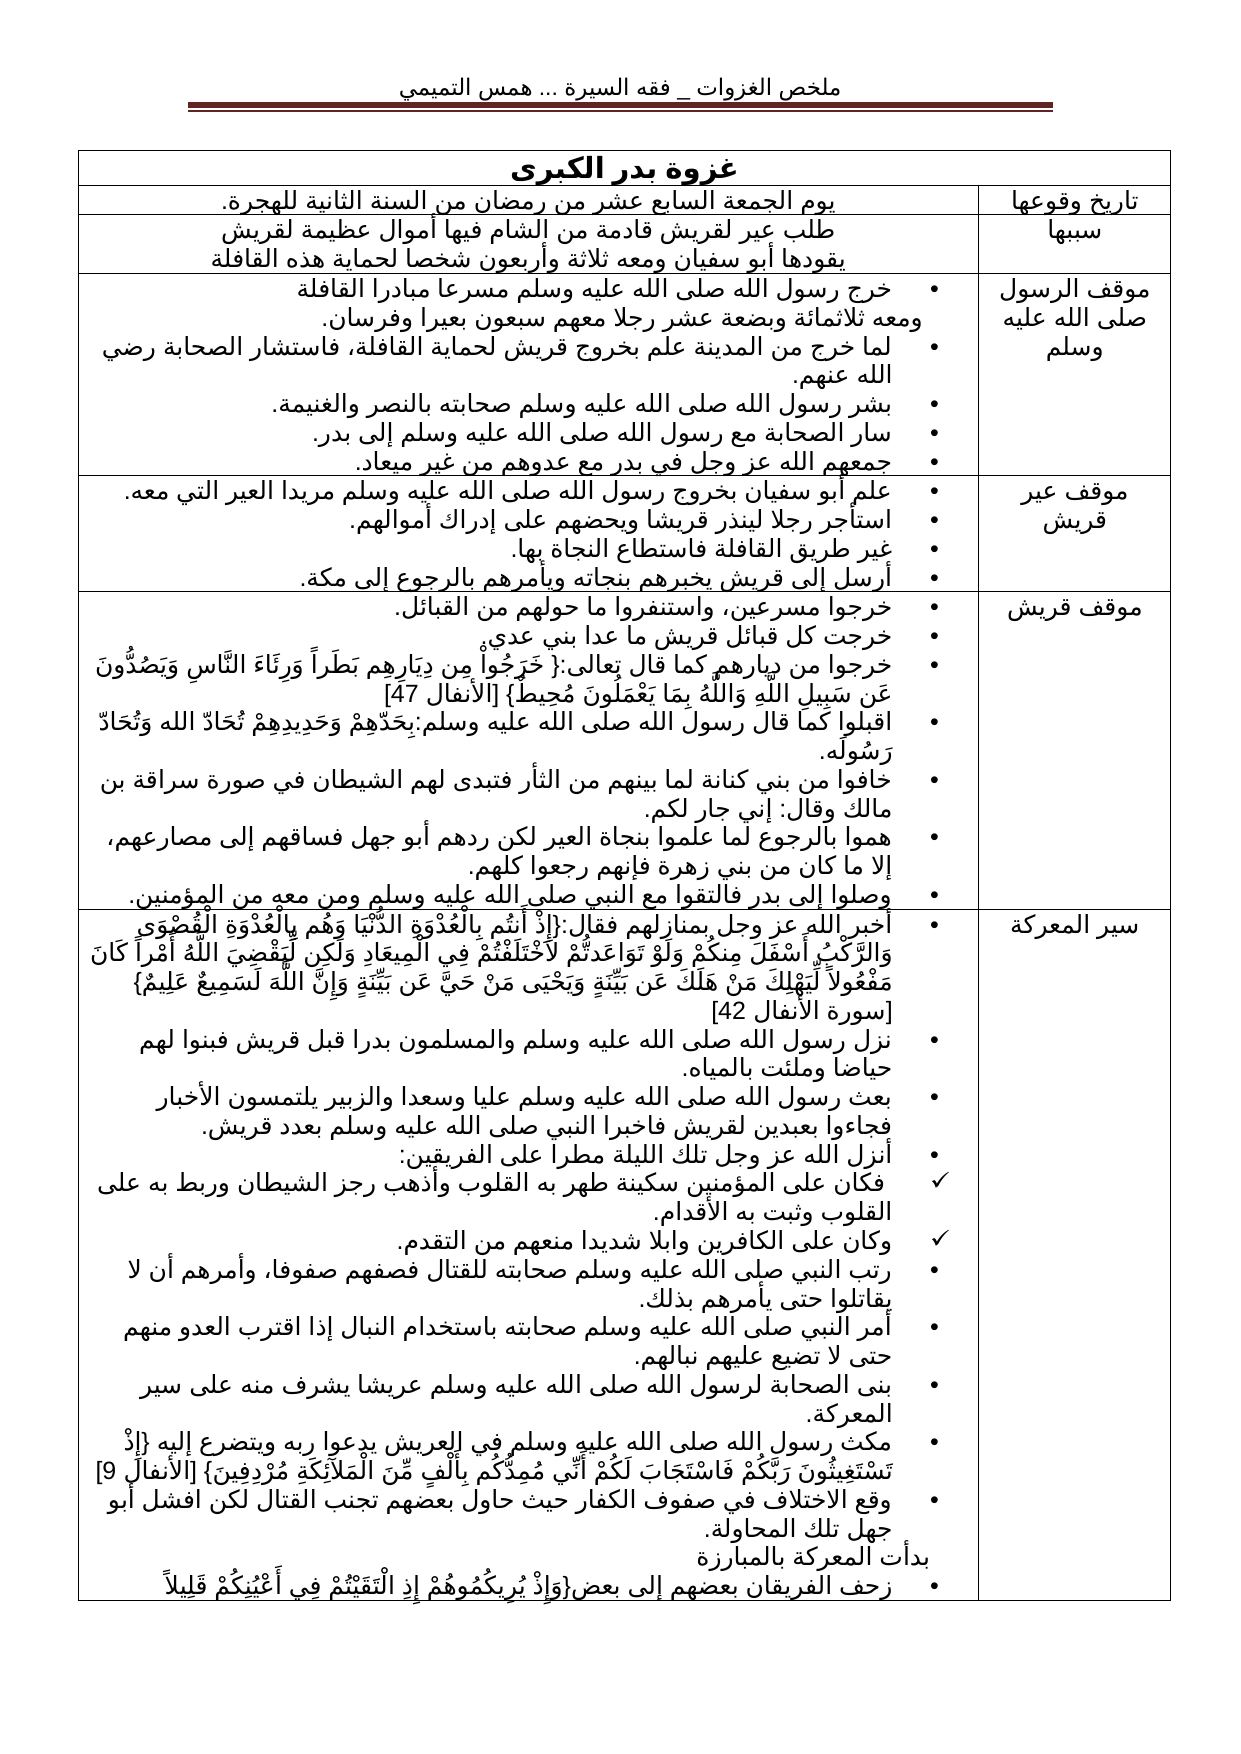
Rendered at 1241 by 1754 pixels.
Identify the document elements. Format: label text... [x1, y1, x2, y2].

table_cell موقف عير قريش [979, 476, 1170, 591]
table_cell موقف الرسول صلى الله عليه وسلم [979, 274, 1170, 475]
table_cell علم أبو سفيان بخروج رسول الله صلى الله عليه وسلم مريدا العير التي معه. استأجر رجلا لينذر قريشا ويحضهم على إدراك أموالهم. غير طريق القافلة فاستطاع النجاة بها. أرسل إلى قريش يخبرهم بنجاته ويأمرهم بالرجوع إلى مكة. [79, 476, 978, 591]
table_cell يوم الجمعة السابع عشر من رمضان من السنة الثانية للهجرة. [79, 186, 978, 214]
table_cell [79, 910, 978, 1600]
table_cell موقف قريش [979, 592, 1170, 908]
table_cell خرج رسول الله صلى الله عليه وسلم مسرعا مبادرا القافلة ومعه ثلاثمائة وبضعة عشر رجلا معهم سبعون بعيرا وفرسان. لما خرج من المدينة علم بخروج قريش لحماية القافلة، فاستشار الصحابة رضي الله عنهم. بشر رسول الله صلى الله عليه وسلم صحابته بالنصر والغنيمة. سار الصحابة مع رسول الله صلى الله عليه وسلم إلى بدر. جمعهم الله عز وجل في بدر مع عدوهم من غير ميعاد. [79, 274, 978, 475]
table_cell طلب عير لقريش قادمة من الشام فيها أموال عظيمة لقريش يقودها أبو سفيان ومعه ثلاثة وأربعون شخصا لحماية هذه القافلة [79, 215, 978, 273]
table_cell سير المعركة [979, 910, 1170, 1600]
table_cell تاريخ وقوعها [979, 186, 1170, 214]
table_cell خرجوا مسرعين، واستنفروا ما حولهم من القبائل. خرجت كل قبائل قريش ما عدا بني عدي. خرجوا من ديارهم كما قال تعالى:{ خَرَجُواْ مِن دِيَارِهِم بَطَراً وَرِئَاءَ النَّاسِ وَيَصُدُّونَ عَن سَبِيلِ اللَّهِ وَاللَّهُ بِمَا يَعْمَلُونَ مُحِيطٌ} [الأنفال 47] اقبلوا كما قال رسول الله صلى الله عليه وسلم:بِحَدّهِمْ وَحَدِيدِهِمْ تُحَادّ الله وَتُحَادّ رَسُولَه. خافوا من بني كنانة لما بينهم من الثأر فتبدى لهم الشيطان في صورة سراقة بن مالك وقال: إني جار لكم. هموا بالرجوع لما علموا بنجاة العير لكن ردهم أبو جهل فساقهم إلى مصارعهم، إلا ما كان من بني زهرة فإنهم رجعوا كلهم. وصلوا إلى بدر فالتقوا مع النبي صلى الله عليه وسلم ومن معه من المؤمنين. [79, 592, 978, 908]
table_cell سببها [979, 215, 1170, 273]
table_header غزوة بدر الكبرى [79, 151, 1170, 184]
